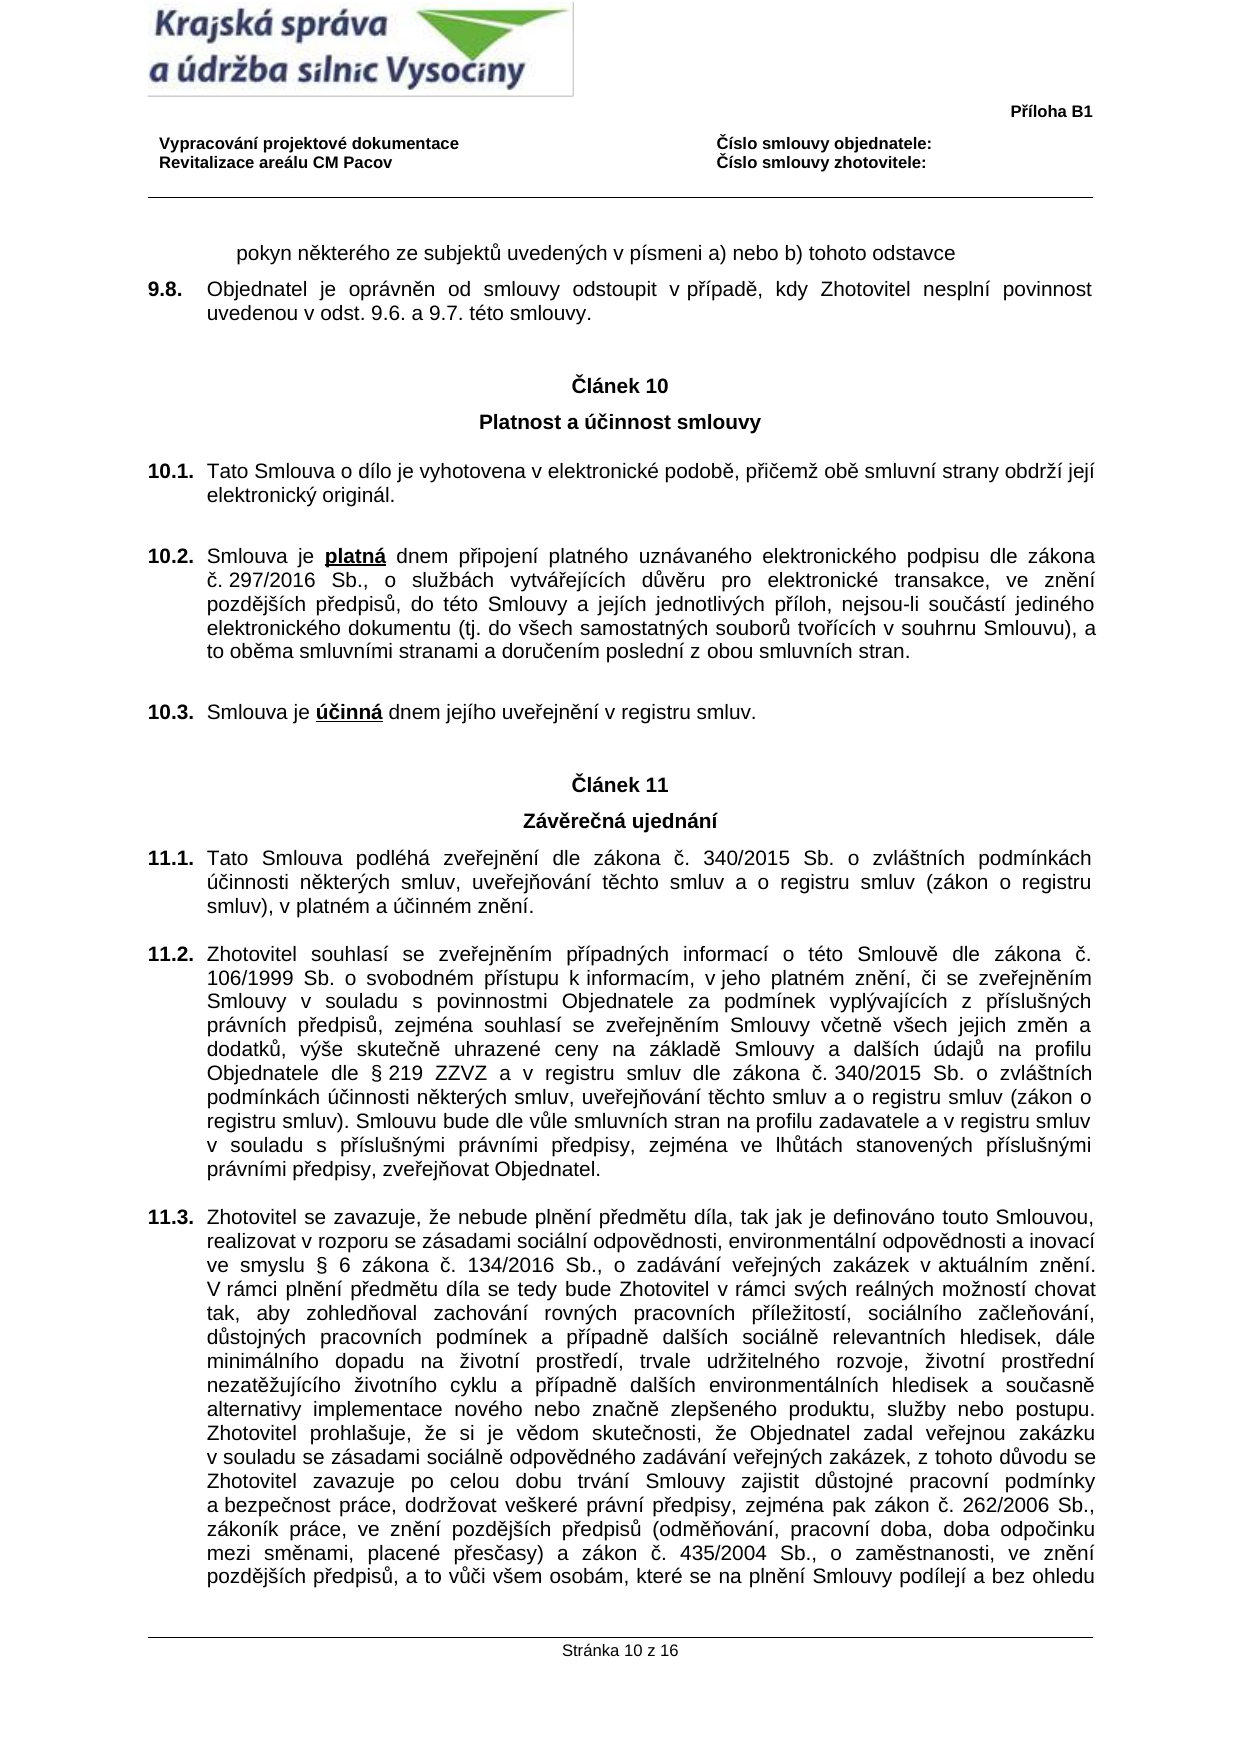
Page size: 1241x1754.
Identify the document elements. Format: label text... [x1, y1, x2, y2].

list Smlouva je platná dnem připojení platného uznávaného elektronického podpisu dle zákona č. 297/2016 Sb., o službách vytvářejících důvěru pro elektronické transakce, ve znění pozdějších předpisů, do této Smlouvy a jejích jednotlivých příloh, nejsou-li součástí jediného elektronického dokumentu (tj. do všech samostatných souborů tvořících v souhrnu Smlouvu), a to oběma smluvními stranami a doručením poslední z obou smluvních stran. [148, 543, 1096, 663]
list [148, 1205, 1096, 1588]
list Zhotovitel souhlasí se zveřejněním případných informací o této Smlouvě dle zákona č. 106/1999 Sb. o svobodném přístupu k informacím, v jeho platném znění, či se zveřejněním Smlouvy v souladu s povinnostmi Objednatele za podmínek vyplývajících z příslušných právních předpisů, zejména souhlasí se zveřejněním Smlouvy včetně všech jejich změn a dodatků, výše skutečně uhrazené ceny na základě Smlouvy a dalších údajů na profilu Objednatele dle § 219 ZZVZ a v registru smluv dle zákona č. 340/2015 Sb. o zvláštních podmínkách účinnosti některých smluv, uveřejňování těchto smluv a o registru smluv (zákon o registru smluv). Smlouvu bude dle vůle smluvních stran na profilu zadavatele a v registru smluv v souladu s příslušnými právními předpisy, zejména ve lhůtách stanovených příslušnými právními předpisy, zveřejňovat Objednatel. [148, 941, 1093, 1181]
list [207, 240, 1093, 264]
list Smlouva je účinná dnem jejího uveřejnění v registru smluv. [148, 700, 1096, 724]
text Článek 10 [148, 374, 1093, 398]
list Tato Smlouva o dílo je vyhotovena v elektronické podobě, přičemž obě smluvní strany obdrží její elektronický originál. [148, 459, 1096, 507]
text Článek 11 [148, 773, 1093, 797]
list Objednatel je oprávněn od smlouvy odstoupit v případě, kdy Zhotovitel nesplní povinnost uvedenou v odst. 9.6. a 9.7. této smlouvy. [148, 277, 1093, 325]
picture [147, 2, 574, 98]
subtitle Platnost a účinnost smlouvy [148, 410, 1093, 434]
list Tato Smlouva podléhá zveřejnění dle zákona č. 340/2015 Sb. o zvláštních podmínkách účinnosti některých smluv, uveřejňování těchto smluv a o registru smluv (zákon o registru smluv), v platném a účinném znění. [148, 846, 1093, 917]
text Závěrečná ujednání [148, 809, 1093, 833]
